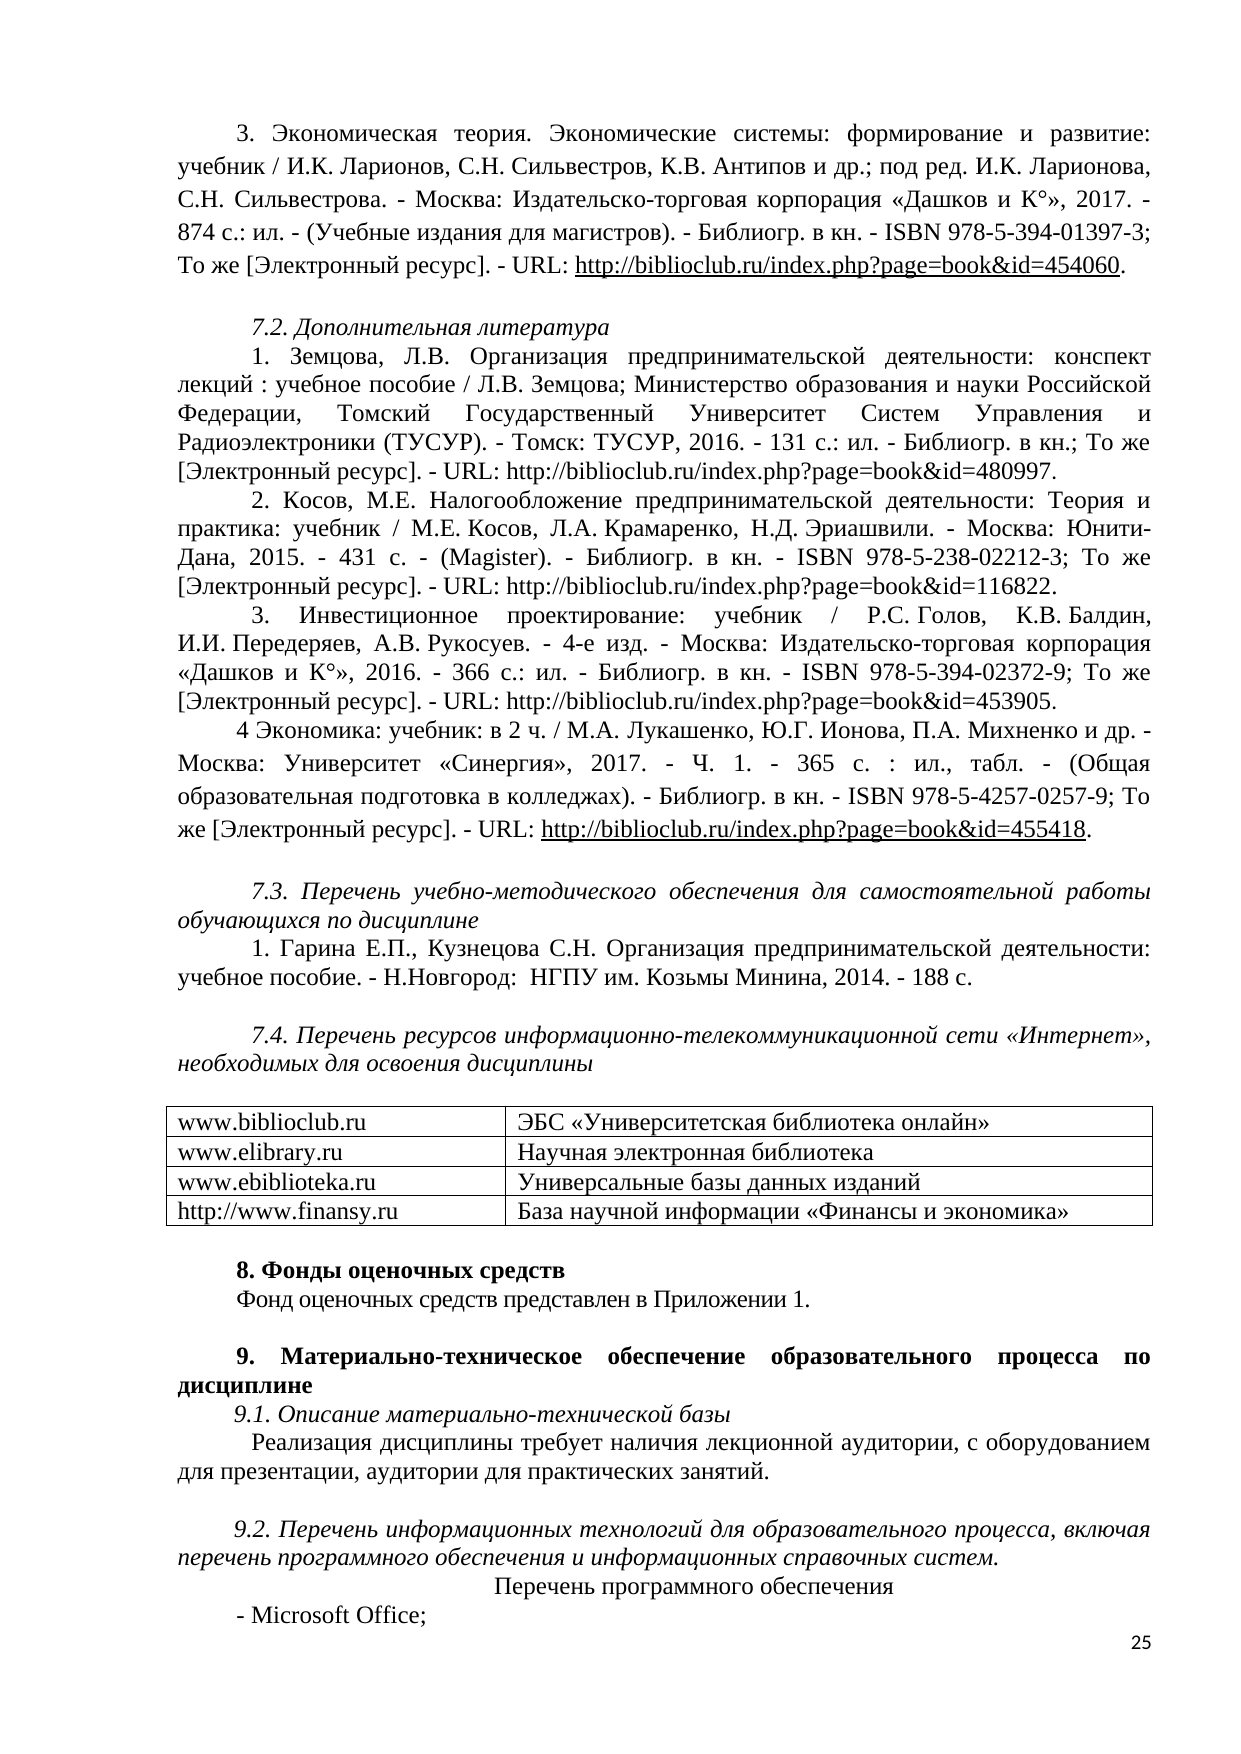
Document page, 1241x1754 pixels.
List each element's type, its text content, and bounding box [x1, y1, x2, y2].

table_cell www.ebiblioteka.ru [167, 1167, 505, 1195]
text - Microsoft Office; [177, 1600, 1152, 1629]
text 3. Экономическая теория. Экономические системы: формирование и развитие: учебник / И.К. Ларионов, С.Н. Сильвестров, К.В. Антипов и др.; под ред. И.К. Ларионова, С.Н. Сильвестрова. - Москва: Издательско-торговая корпорация «Дашков и К°», 2017. - 874 с.: ил. - (Учебные издания для магистров). - Библиогр. в кн. - ISBN 978-5-394-01397-3; То же [Электронный ресурс]. - URL: http://biblioclub.ru/index.php?page=book&id=454060. [177, 118, 1152, 279]
text 3. Инвестиционное проектирование: учебник / Р.С. Голов, К.В. Балдин, И.И. Передеряев, А.В. Рукосуев. - 4-е изд. - Москва: Издательско-торговая корпорация «Дашков и К°», 2016. - 366 с.: ил. - Библиогр. в кн. - ISBN 978-5-394-02372-9; То же [Электронный ресурс]. - URL: http://biblioclub.ru/index.php?page=book&id=453905. [177, 600, 1152, 715]
text 7.4. Перечень ресурсов информационно-телекоммуникационной сети «Интернет», необходимых для освоения дисциплины [177, 1020, 1152, 1077]
table_header ЭБС «Университетская библиотека онлайн» [506, 1107, 1152, 1136]
text 2. Косов, М.Е. Налогообложение предпринимательской деятельности: Теория и практика: учебник / М.Е. Косов, Л.А. Крамаренко, Н.Д. Эриашвили. - Москва: Юнити-Дана, 2015. - 431 с. - (Magister). - Библиогр. в кн. - ISBN 978-5-238-02212-3; То же [Электронный ресурс]. - URL: http://biblioclub.ru/index.php?page=book&id=116822. [177, 485, 1152, 600]
text 9. Материально-техническое обеспечение образовательного процесса по дисциплине [177, 1341, 1152, 1399]
text 7.3. Перечень учебно-методического обеспечения для самостоятельной работы обучающихся по дисциплине [177, 876, 1152, 933]
table_cell Научная электронная библиотека [506, 1137, 1152, 1166]
table_cell Универсальные базы данных изданий [506, 1167, 1152, 1195]
table_cell База научной информации «Финансы и экономика» [506, 1196, 1152, 1225]
text Перечень программного обеспечения [177, 1571, 1152, 1600]
text 9.1. Описание материально-технической базы [177, 1399, 1152, 1427]
table_cell www.elibrary.ru [167, 1137, 505, 1166]
text 4 Экономика: учебник: в 2 ч. / М.А. Лукашенко, Ю.Г. Ионова, П.А. Михненко и др. - Москва: Университет «Синергия», 2017. - Ч. 1. - 365 с. : ил., табл. - (Общая образовательная подготовка в колледжах). - Библиогр. в кн. - ISBN 978-5-4257-0257-9; То же [Электронный ресурс]. - URL: http://biblioclub.ru/index.php?page=book&id=455418. [177, 715, 1152, 843]
table_cell http://www.finansy.ru [167, 1196, 505, 1225]
table_header www.biblioclub.ru [167, 1107, 505, 1136]
text Реализация дисциплины требует наличия лекционной аудитории, с оборудованием для презентации, аудитории для практических занятий. [177, 1427, 1152, 1485]
text Фонд оценочных средств представлен в Приложении 1. [177, 1284, 1152, 1312]
text 8. Фонды оценочных средств [177, 1255, 1152, 1284]
text 9.2. Перечень информационных технологий для образовательного процесса, включая перечень программного обеспечения и информационных справочных систем. [177, 1514, 1152, 1571]
text 7.2. Дополнительная литература [177, 312, 1152, 341]
text 1. Земцова, Л.В. Организация предпринимательской деятельности: конспект лекций : учебное пособие / Л.В. Земцова; Министерство образования и науки Российской Федерации, Томский Государственный Университет Систем Управления и Радиоэлектроники (ТУСУР). - Томск: ТУСУР, 2016. - 131 с.: ил. - Библиогр. в кн.; То же [Электронный ресурс]. - URL: http://biblioclub.ru/index.php?page=book&id=480997. [177, 341, 1152, 485]
text 1. Гарина Е.П., Кузнецова С.Н. Организация предпринимательской деятельности: учебное пособие. - Н.Новгород: НГПУ им. Козьмы Минина, 2014. - 188 с. [177, 933, 1152, 991]
